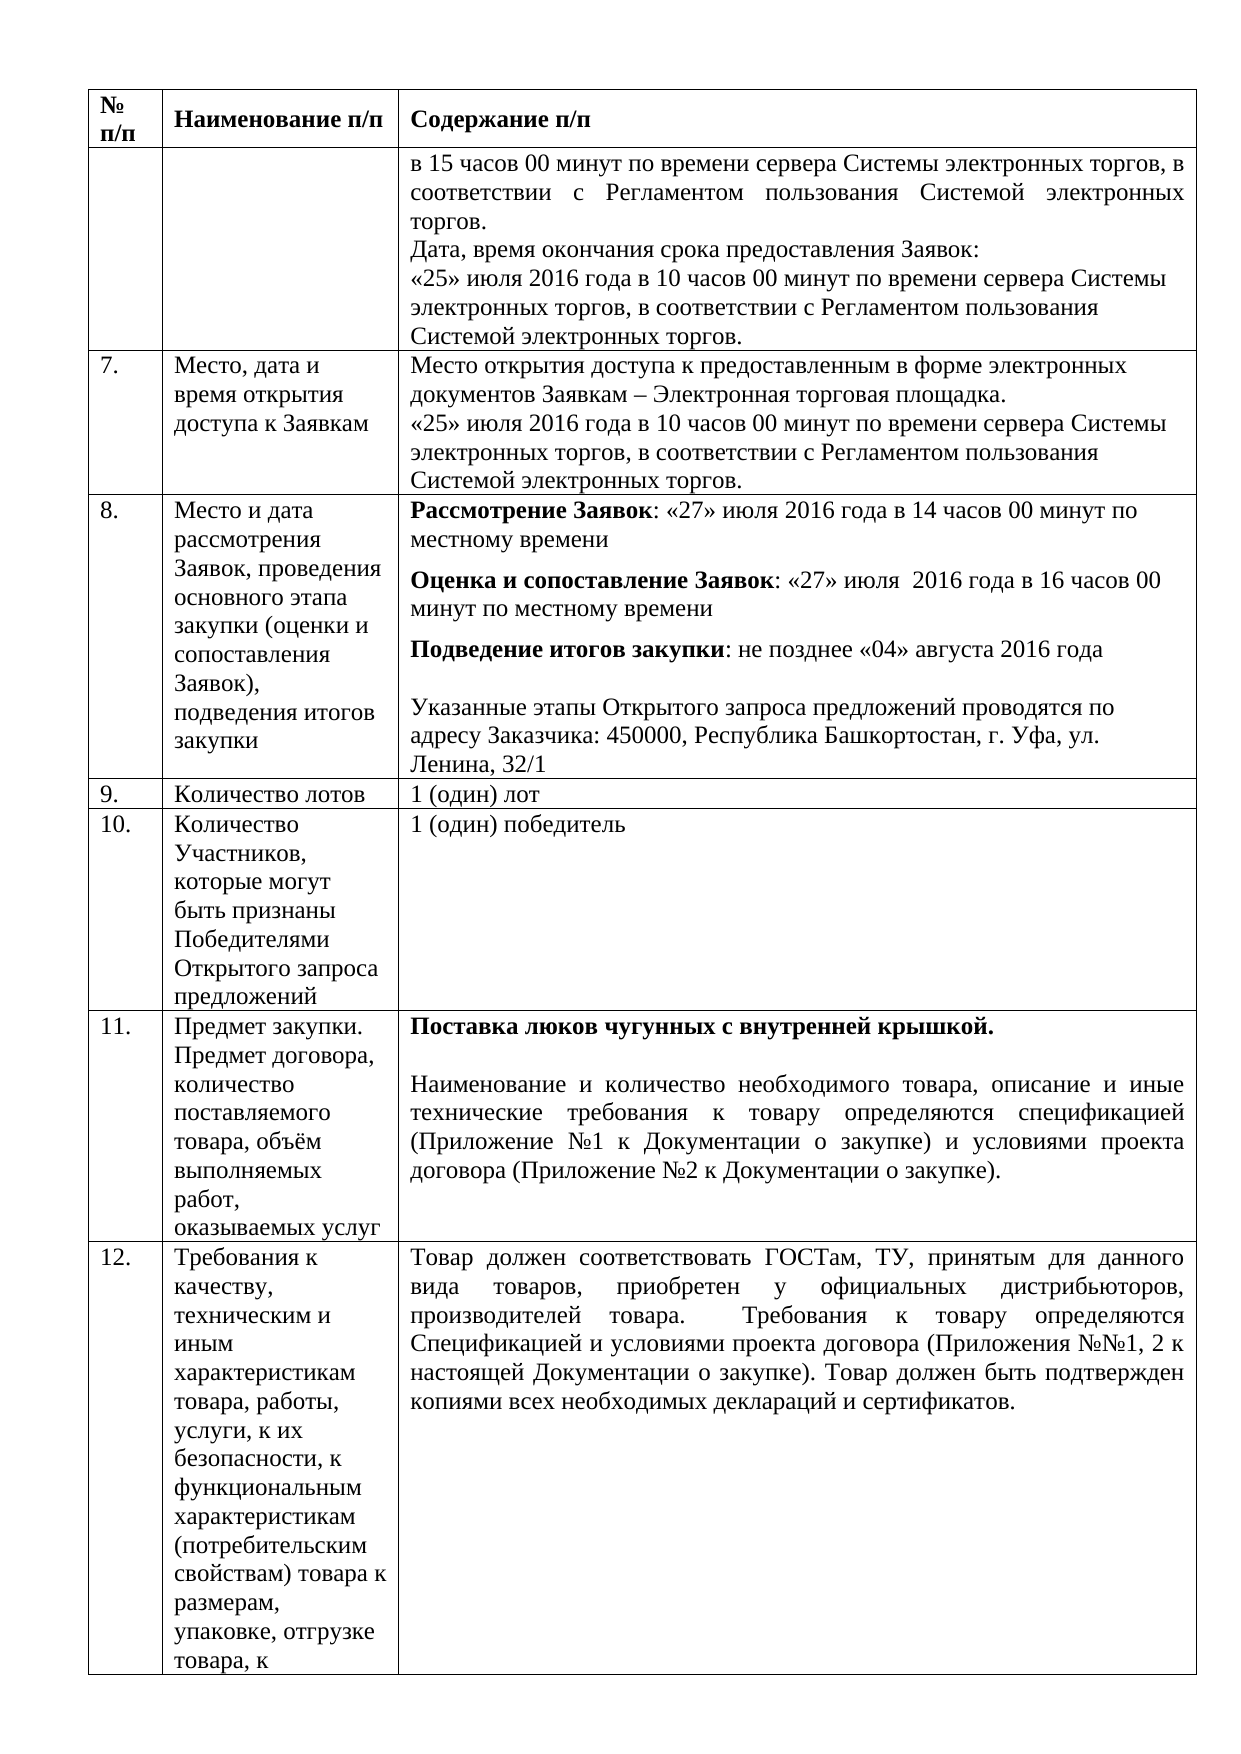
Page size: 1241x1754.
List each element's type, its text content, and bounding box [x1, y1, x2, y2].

table_cell [89, 148, 162, 349]
table_cell [89, 1011, 162, 1241]
table_cell 1 (один) победитель [399, 809, 1196, 1010]
table_cell [89, 779, 162, 808]
table_cell 1 (один) лот [399, 779, 1196, 808]
table_cell Место открытия доступа к предоставленным в форме электронных документов Заявкам – Электронная торговая площадка. «25» июля 2016 года в 10 часов 00 минут по времени сервера Системы электронных торгов, в соответствии с Регламентом пользования Системой электронных торгов. [399, 351, 1196, 494]
table_cell Количество Участников, которые могут быть признаны Победителями Открытого запроса предложений [163, 809, 398, 1010]
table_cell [163, 1242, 398, 1673]
table_cell [89, 495, 162, 778]
table_cell Поставка люков чугунных с внутренней крышкой. Наименование и количество необходимого товара, описание и иные технические требования к товару определяются спецификацией (Приложение №1 к Документации о закупке) и условиями проекта договора (Приложение №2 к Документации о закупке). [399, 1011, 1196, 1241]
table_cell [89, 809, 162, 1010]
table_header Содержание п/п [399, 90, 1196, 147]
table_cell Место, дата и время открытия доступа к Заявкам [163, 351, 398, 494]
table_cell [399, 148, 1196, 349]
table_cell Предмет закупки. Предмет договора, количество поставляемого товара, объём выполняемых работ, оказываемых услуг [163, 1011, 398, 1241]
table_cell Рассмотрение Заявок: «27» июля 2016 года в 14 часов 00 минут по местному времени Оценка и сопоставление Заявок: «27» июля 2016 года в 16 часов 00 минут по местному времени Подведение итогов закупки: не позднее «04» августа 2016 года Указанные этапы Открытого запроса предложений проводятся по адресу Заказчика: 450000, Республика Башкортостан, г. Уфа, ул. Ленина, 32/1 [399, 495, 1196, 778]
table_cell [399, 1242, 1196, 1673]
table_header Наименование п/п [163, 90, 398, 147]
table_cell Место и дата рассмотрения Заявок, проведения основного этапа закупки (оценки и сопоставления Заявок), подведения итогов закупки [163, 495, 398, 778]
table_cell [89, 1242, 162, 1673]
table_header № п/п [89, 90, 162, 147]
table_cell [89, 351, 162, 494]
table_cell Количество лотов [163, 779, 398, 808]
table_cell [163, 148, 398, 349]
